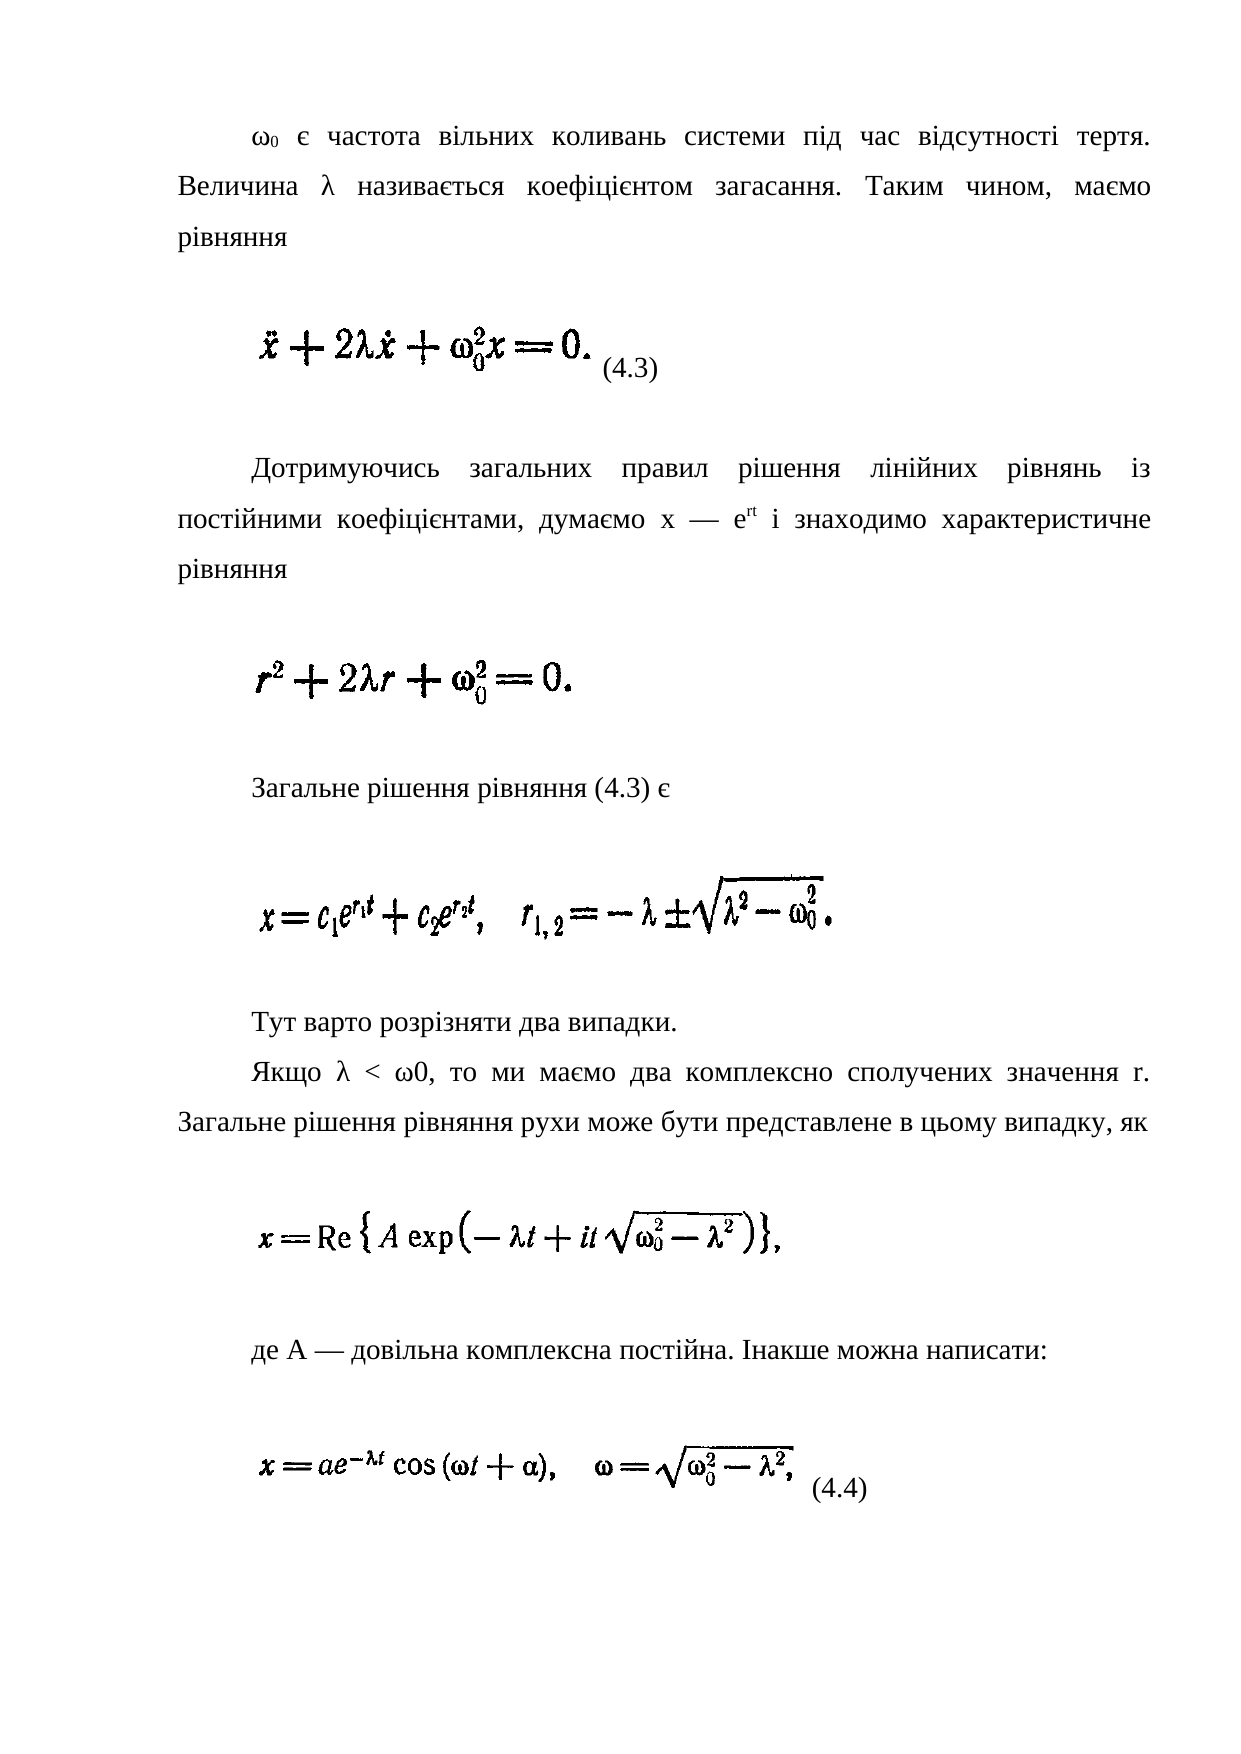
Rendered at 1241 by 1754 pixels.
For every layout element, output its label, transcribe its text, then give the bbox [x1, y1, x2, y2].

picture [251, 651, 577, 705]
picture [251, 319, 595, 378]
picture [251, 870, 836, 940]
text ω0 є частота вільних коливань системи під час відсутності тертя. Величина λ називається коефіцієнтом загасання. Таким чином, маємо рівняння [177, 118, 1152, 252]
text Загальне рішення рівняння (4.3) є [177, 770, 1152, 803]
text Дотримуючись загальних правил рішення лінійних рівнянь із постійними коефіцієнтами, думаємо х — ert і знаходимо характеристичне рівняння [177, 451, 1152, 585]
text Якщо λ < ω0, то ми маємо два комплексно сполучених значення r. Загальне рішення рівняння рухи може бути представлене в цьому випадку, як [177, 1054, 1152, 1138]
picture [251, 1433, 805, 1498]
picture [251, 1205, 786, 1268]
text де А — довільна комплексна постійна. Інакше можна написати: [177, 1332, 1152, 1366]
text Тут варто розрізняти два випадки. [177, 1004, 1152, 1037]
